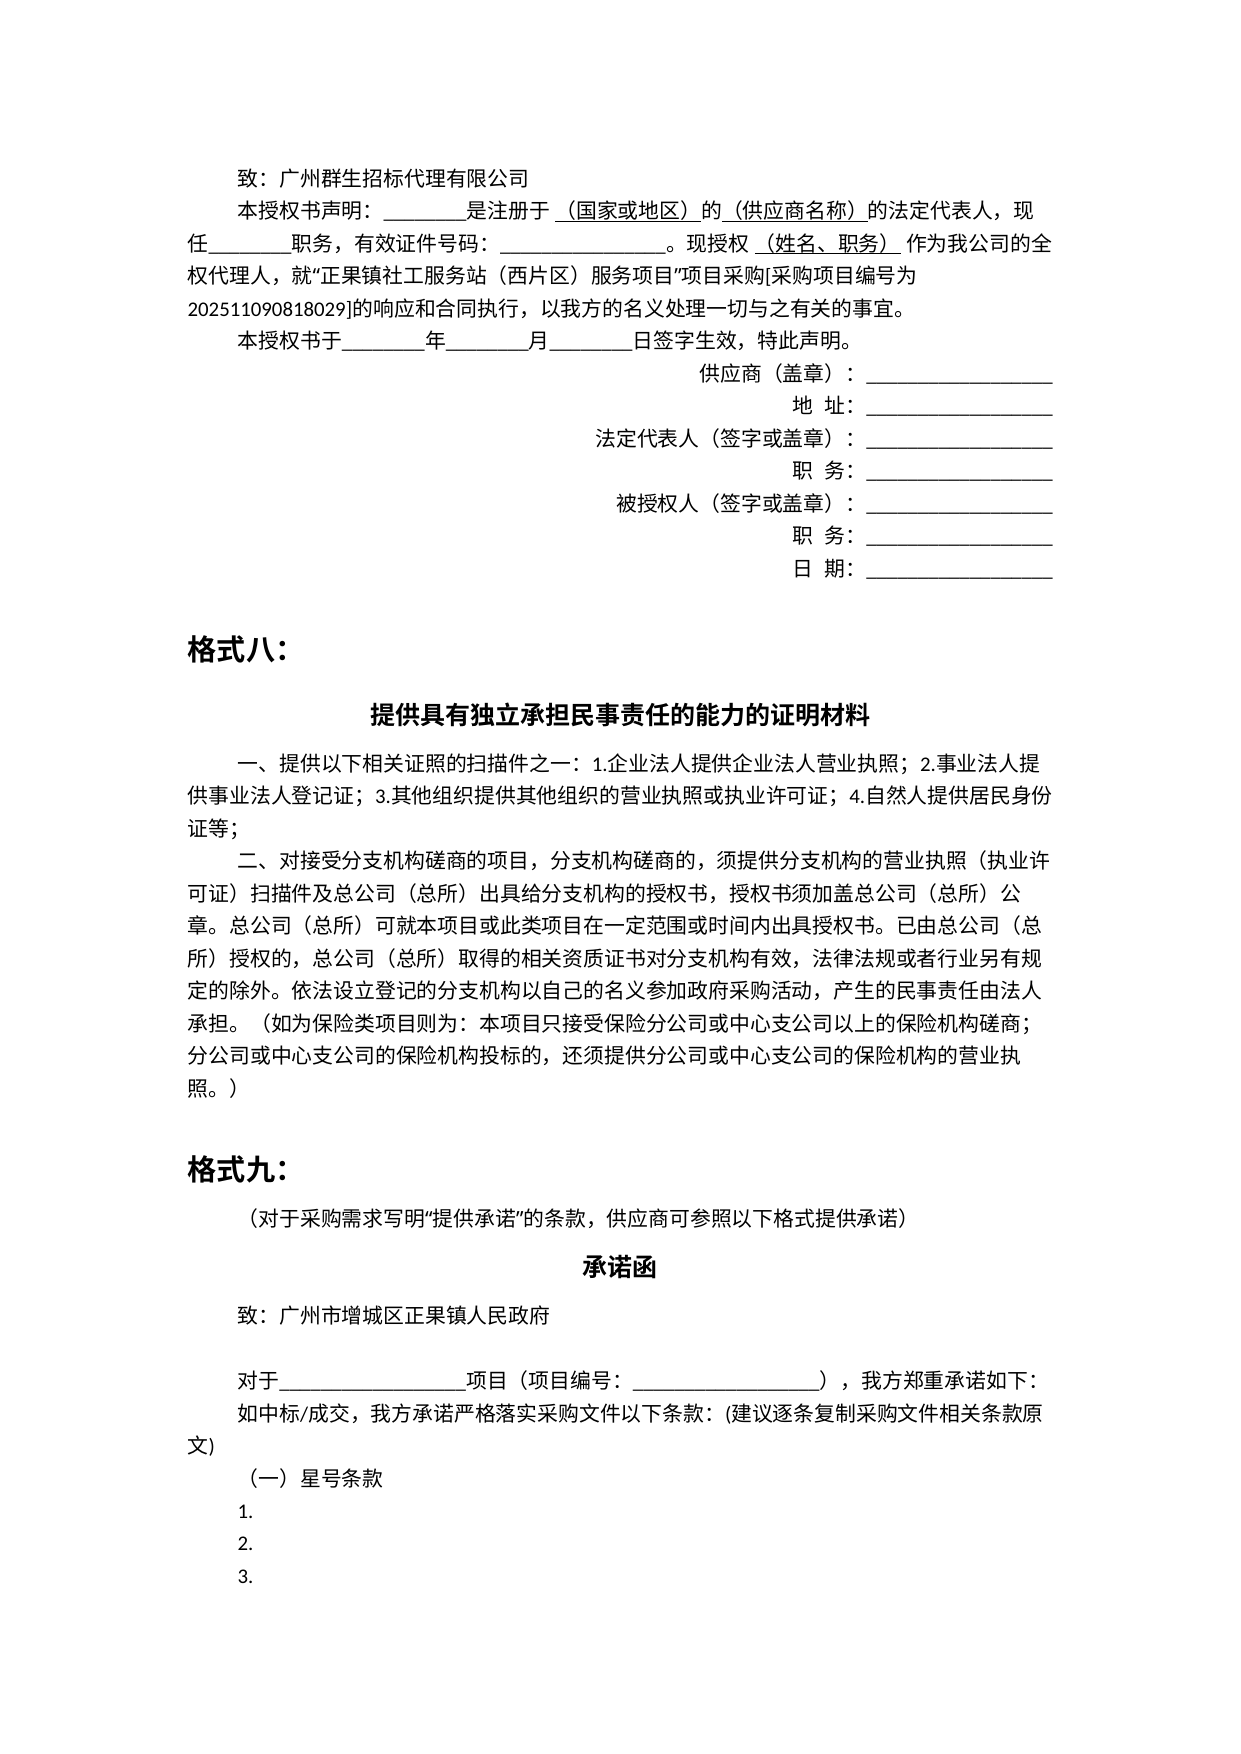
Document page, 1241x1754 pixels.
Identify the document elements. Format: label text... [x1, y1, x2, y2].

text 本授权书于________年________月________日签字生效，特此声明。 [187, 324, 1053, 357]
text 致：广州群生招标代理有限公司 [187, 162, 1053, 194]
text （对于采购需求写明“提供承诺”的条款，供应商可参照以下格式提供承诺） [187, 1202, 1053, 1234]
text 致：广州市增城区正果镇人民政府 [187, 1299, 1053, 1364]
text 职 务：__________________ [187, 454, 1053, 487]
text 格式九： [187, 1137, 1053, 1202]
text 如中标/成交，我方承诺严格落实采购文件以下条款：(建议逐条复制采购文件相关条款原文) [187, 1397, 1053, 1462]
text 对于__________________项目（项目编号：__________________），我方郑重承诺如下： [187, 1364, 1053, 1397]
text 供应商（盖章）：__________________ [187, 357, 1053, 389]
text 本授权书声明：________是注册于 （国家或地区）的（供应商名称）的法定代表人，现任________职务，有效证件号码：________________。现授权 （姓名、职务） 作为我公司的全权代理人，就“正果镇社工服务站（西片区）服务项目”项目采购[采购项目编号为202511090818029]的响应和合同执行，以我方的名义处理一切与之有关的事宜。 [187, 194, 1053, 324]
text 1. [187, 1494, 1053, 1527]
text 被授权人（签字或盖章）：__________________ [187, 487, 1053, 519]
text 格式八： [187, 617, 1053, 682]
text 职 务：__________________ [187, 519, 1053, 552]
text 日 期：__________________ [187, 552, 1053, 584]
text 一、提供以下相关证照的扫描件之一：1.企业法人提供企业法人营业执照；2.事业法人提供事业法人登记证；3.其他组织提供其他组织的营业执照或执业许可证；4.自然人提供居民身份证等； [187, 747, 1053, 844]
text 提供具有独立承担民事责任的能力的证明材料 [187, 682, 1053, 747]
text 地 址：__________________ [187, 389, 1053, 422]
text 法定代表人（签字或盖章）：__________________ [187, 422, 1053, 454]
text 二、对接受分支机构磋商的项目，分支机构磋商的，须提供分支机构的营业执照（执业许可证）扫描件及总公司（总所）出具给分支机构的授权书，授权书须加盖总公司（总所）公章。总公司（总所）可就本项目或此类项目在一定范围或时间内出具授权书。已由总公司（总所）授权的，总公司（总所）取得的相关资质证书对分支机构有效，法律法规或者行业另有规定的除外。依法设立登记的分支机构以自己的名义参加政府采购活动，产生的民事责任由法人承担。（如为保险类项目则为：本项目只接受保险分公司或中心支公司以上的保险机构磋商；分公司或中心支公司的保险机构投标的，还须提供分公司或中心支公司的保险机构的营业执照。） [187, 844, 1053, 1104]
text 3. [187, 1559, 1053, 1592]
text 承诺函 [187, 1234, 1053, 1299]
text （一）星号条款 [187, 1462, 1053, 1494]
text 2. [187, 1527, 1053, 1559]
